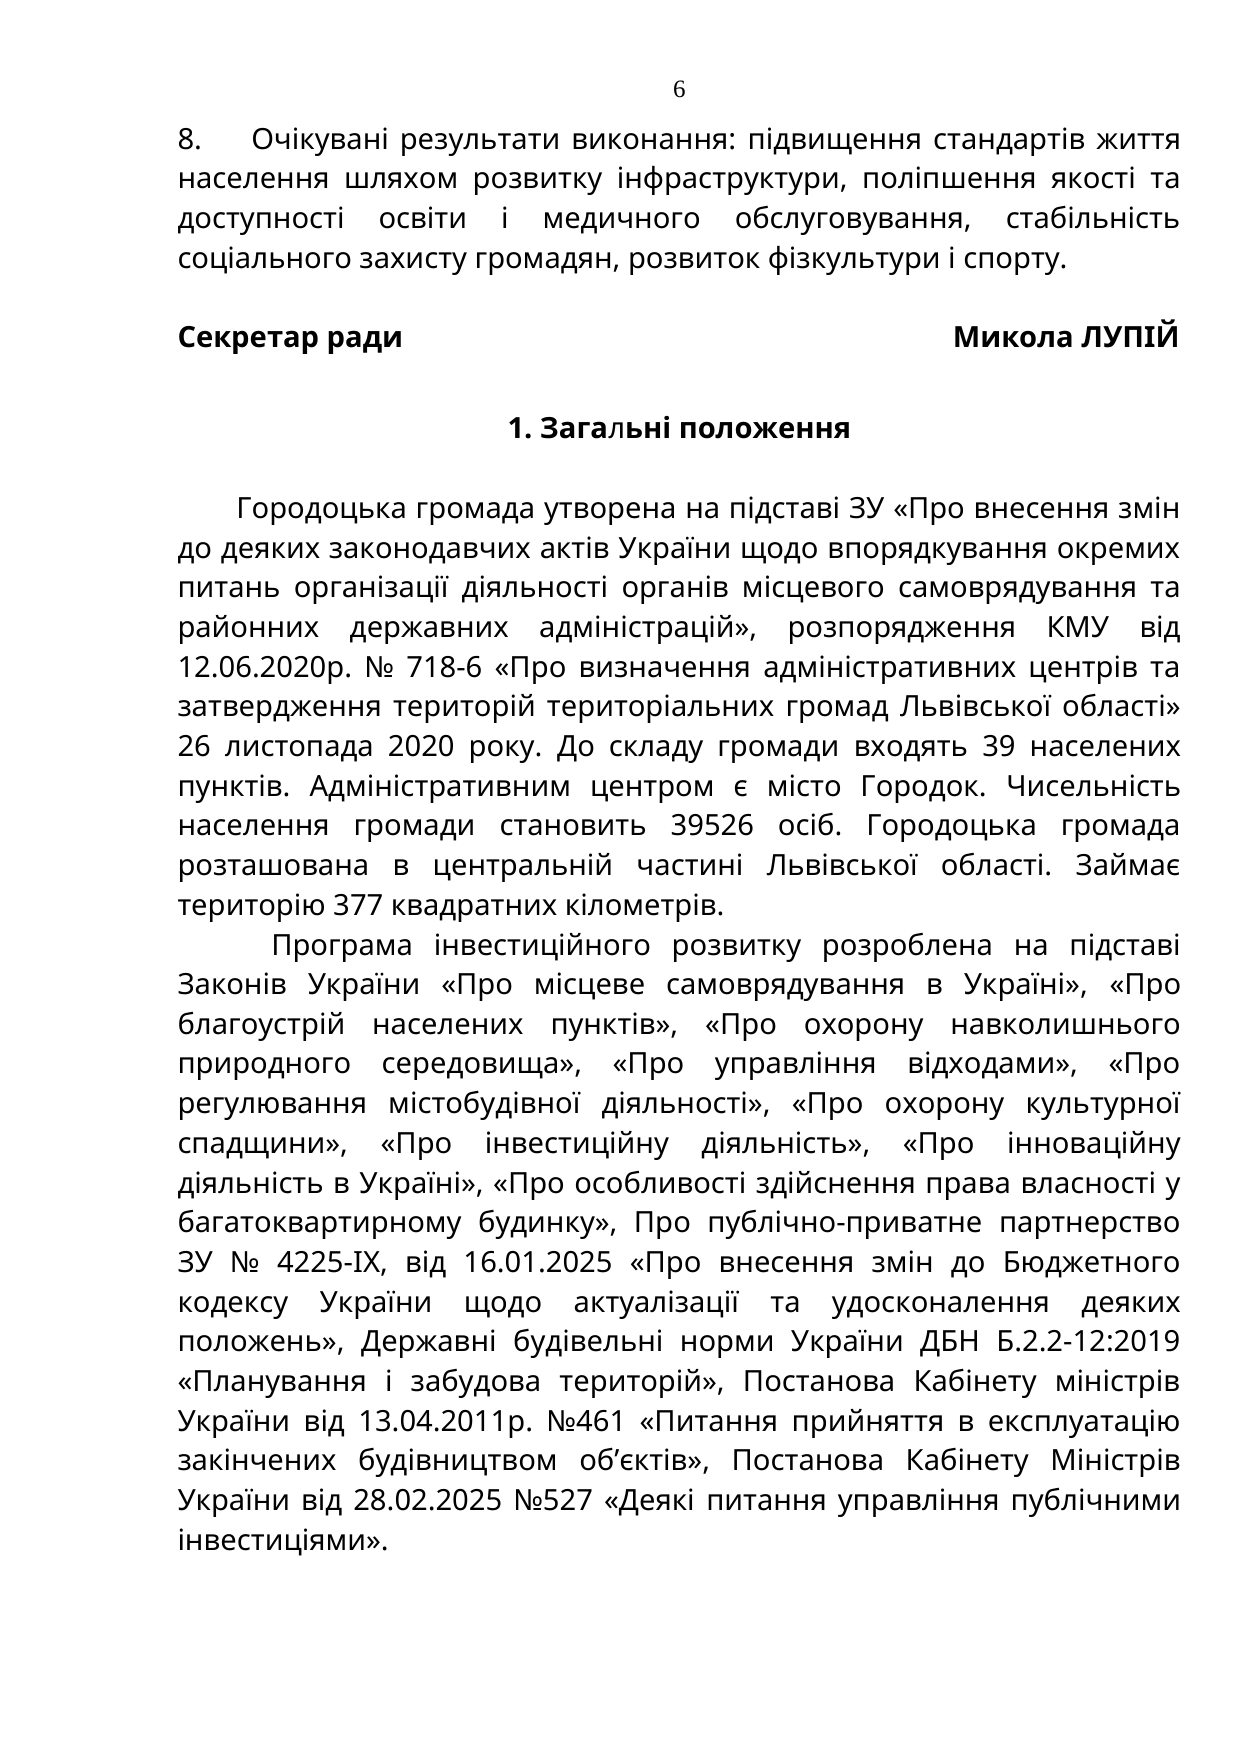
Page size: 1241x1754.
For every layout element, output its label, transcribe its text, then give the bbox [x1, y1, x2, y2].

text Городоцька громада утворена на підставі ЗУ «Про внесення змін до деяких законодавчих актів України щодо впорядкування окремих питань організації діяльності органів місцевого самоврядування та районних державних адміністрацій», розпорядження КМУ від 12.06.2020р. № 718-6 «Про визначення адміністративних центрів та затвердження територій територіальних громад Львівської області» 26 листопада 2020 року. До складу громади входять 39 населених пунктів. Адміністративним центром є місто Городок. Чисельність населення громади становить 39526 осіб. Городоцька громада розташована в центральній частині Львівської області. Займає територію 377 квадратних кілометрів. [177, 487, 1181, 924]
list Очікувані результати виконання: підвищення стандартів життя населення шляхом розвитку інфраструктури, поліпшення якості та доступності освіти і медичного обслуговування, стабільність соціального захисту громадян, розвиток фізкультури і спорту. [177, 118, 1181, 277]
text Секретар ради Микола ЛУПІЙ [177, 317, 1181, 356]
text Програма інвестиційного розвитку розроблена на підставі Законів України «Про місцеве самоврядування в Україні», «Про благоустрій населених пунктів», «Про охорону навколишнього природного середовища», «Про управління відходами», «Про регулювання містобудівної діяльності», «Про охорону культурної спадщини», «Про інвестиційну діяльність», «Про інноваційну діяльність в Україні», «Про особливості здійснення права власності у багатоквартирному будинку», Про публічно-приватне партнерство ЗУ № 4225-IX, від 16.01.2025 «Про внесення змін до Бюджетного кодексу України щодо актуалізації та удосконалення деяких положень», Державні будівельні норми України ДБН Б.2.2-12:2019 «Планування і забудова територій», Постанова Кабінету міністрів України від 13.04.2011р. №461 «Питання прийняття в експлуатацію закінчених будівництвом об’єктів», Постанова Кабінету Міністрів України від 28.02.2025 №527 «Деякі питання управління публічними інвестиціями». [177, 924, 1181, 1559]
text 1. Загальні положення [177, 408, 1181, 447]
